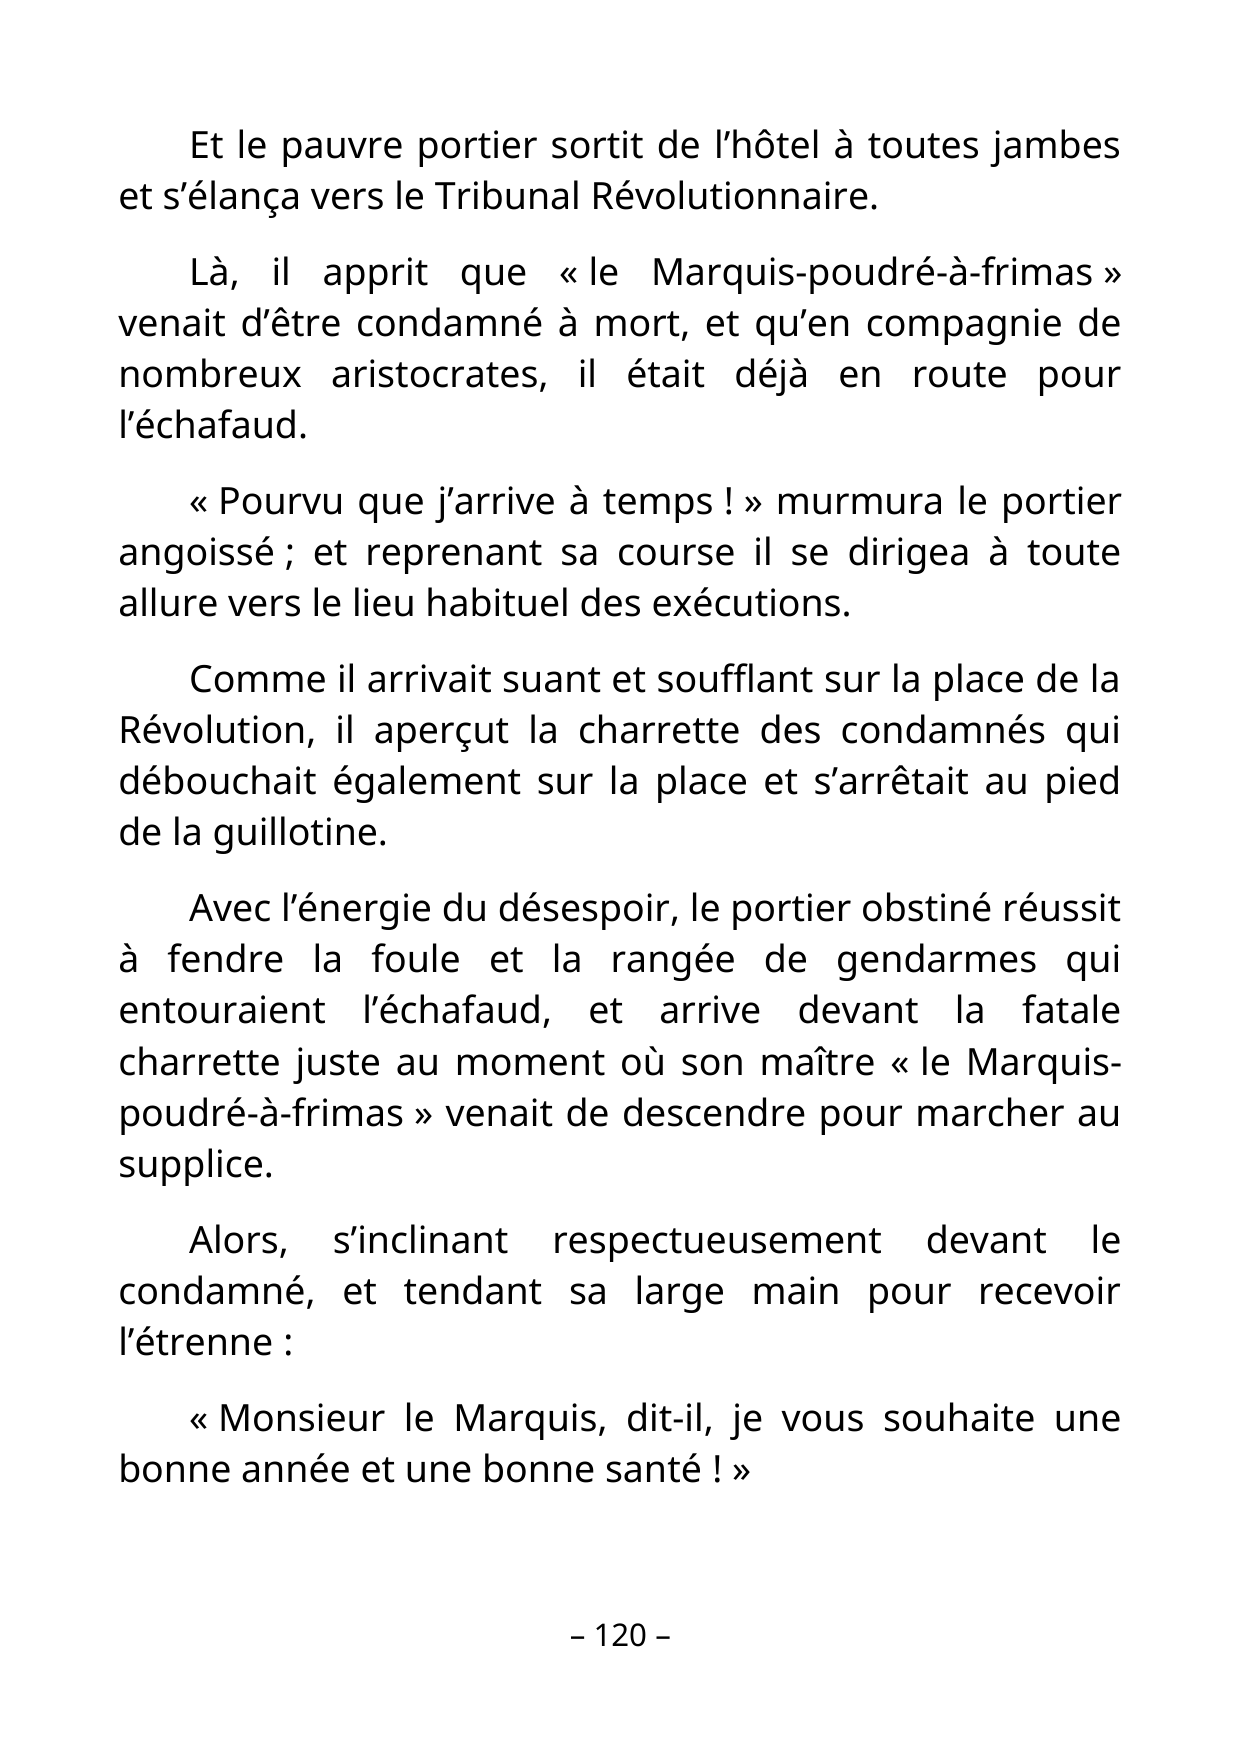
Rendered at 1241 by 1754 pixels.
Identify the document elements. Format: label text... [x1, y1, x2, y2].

text Comme il arrivait suant et soufflant sur la place de la Révolution, il aperçut la charrette des condamnés qui débouchait également sur la place et s’arrêtait au pied de la guillotine. [118, 652, 1122, 857]
text Et le pauvre portier sortit de l’hôtel à toutes jambes et s’élança vers le Tribunal Révolutionnaire. [118, 118, 1122, 220]
text « Monsieur le Marquis, dit-il, je vous souhaite une bonne année et une bonne santé ! » [118, 1391, 1122, 1493]
text Là, il apprit que « le Marquis-poudré-à-frimas » venait d’être condamné à mort, et qu’en compagnie de nombreux aristocrates, il était déjà en route pour l’échafaud. [118, 245, 1122, 449]
text Avec l’énergie du désespoir, le portier obstiné réussit à fendre la foule et la rangée de gendarmes qui entouraient l’échafaud, et arrive devant la fatale charrette juste au moment où son maître « le Marquis-poudré-à-frimas » venait de descendre pour marcher au supplice. [118, 882, 1122, 1188]
text « Pourvu que j’arrive à temps ! » murmura le portier angoissé ; et reprenant sa course il se dirigea à toute allure vers le lieu habituel des exécutions. [118, 474, 1122, 627]
text Alors, s’inclinant respectueusement devant le condamné, et tendant sa large main pour recevoir l’étrenne : [118, 1213, 1122, 1366]
